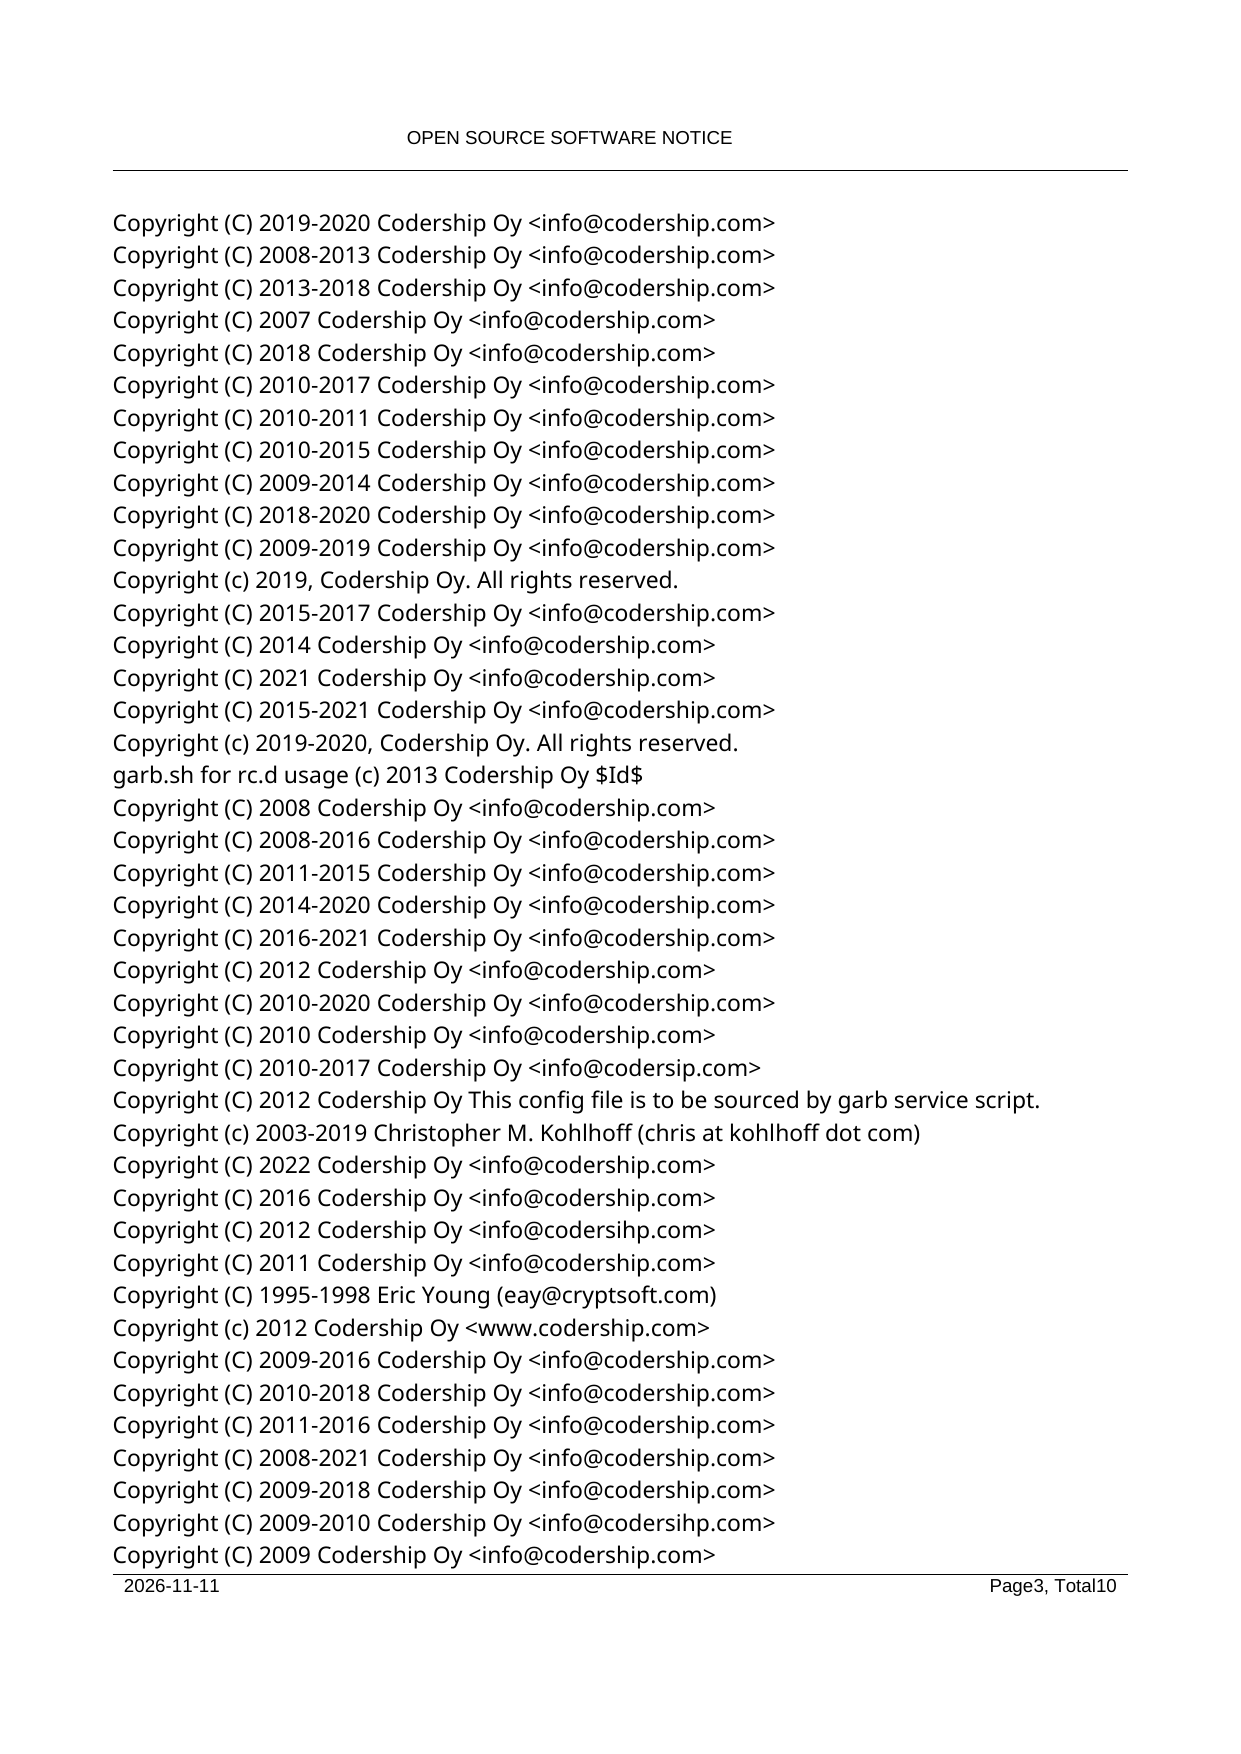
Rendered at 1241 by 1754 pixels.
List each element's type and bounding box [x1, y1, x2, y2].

text [112, 206, 1128, 1571]
